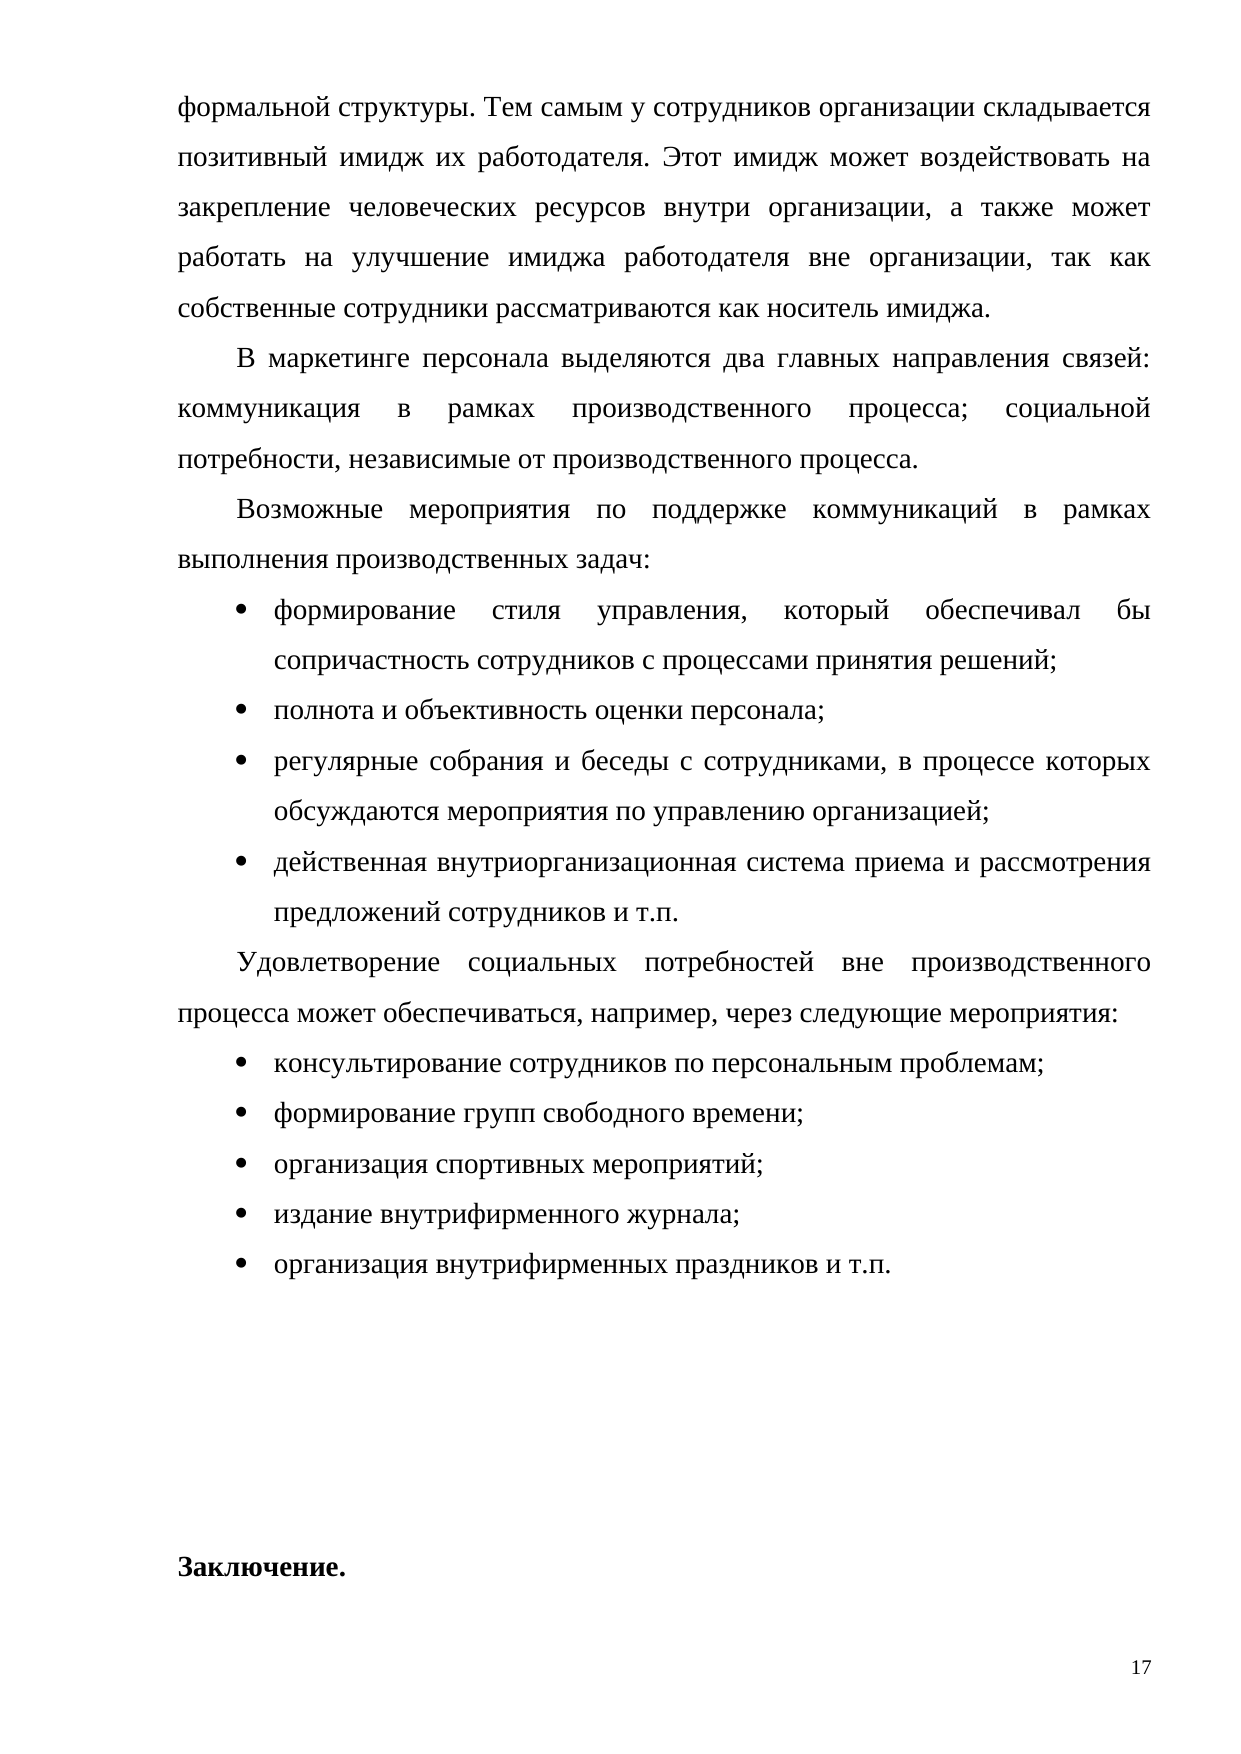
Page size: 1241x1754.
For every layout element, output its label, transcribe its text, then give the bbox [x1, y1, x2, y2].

list регулярные собрания и беседы с сотрудниками, в процессе которых обсуждаются мероприятия по управлению организацией; [236, 743, 1152, 827]
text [177, 89, 1152, 323]
list организация внутрифирменных праздников и т.п. [236, 1247, 1152, 1280]
list издание внутрифирменного журнала; [236, 1196, 1152, 1230]
list полнота и объективность оценки персонала; [236, 692, 1152, 726]
list формирование групп свободного времени; [236, 1095, 1152, 1129]
list консультирование сотрудников по персональным проблемам; [236, 1045, 1152, 1079]
text Возможные мероприятия по поддержке коммуникаций в рамках выполнения производственных задач: [177, 491, 1152, 575]
list организация спортивных мероприятий; [236, 1146, 1152, 1179]
text Заключение. [177, 1549, 1152, 1582]
text В маркетинге персонала выделяются два главных направления связей: коммуникация в рамках производственного процесса; социальной потребности, независимые от производственного процесса. [177, 340, 1152, 474]
list действенная внутриорганизационная система приема и рассмотрения предложений сотрудников и т.п. [236, 844, 1152, 928]
list формирование стиля управления, который обеспечивал бы сопричастность сотрудников с процессами принятия решений; [236, 592, 1152, 676]
text Удовлетворение социальных потребностей вне производственного процесса может обеспечиваться, например, через следующие мероприятия: [177, 944, 1152, 1028]
